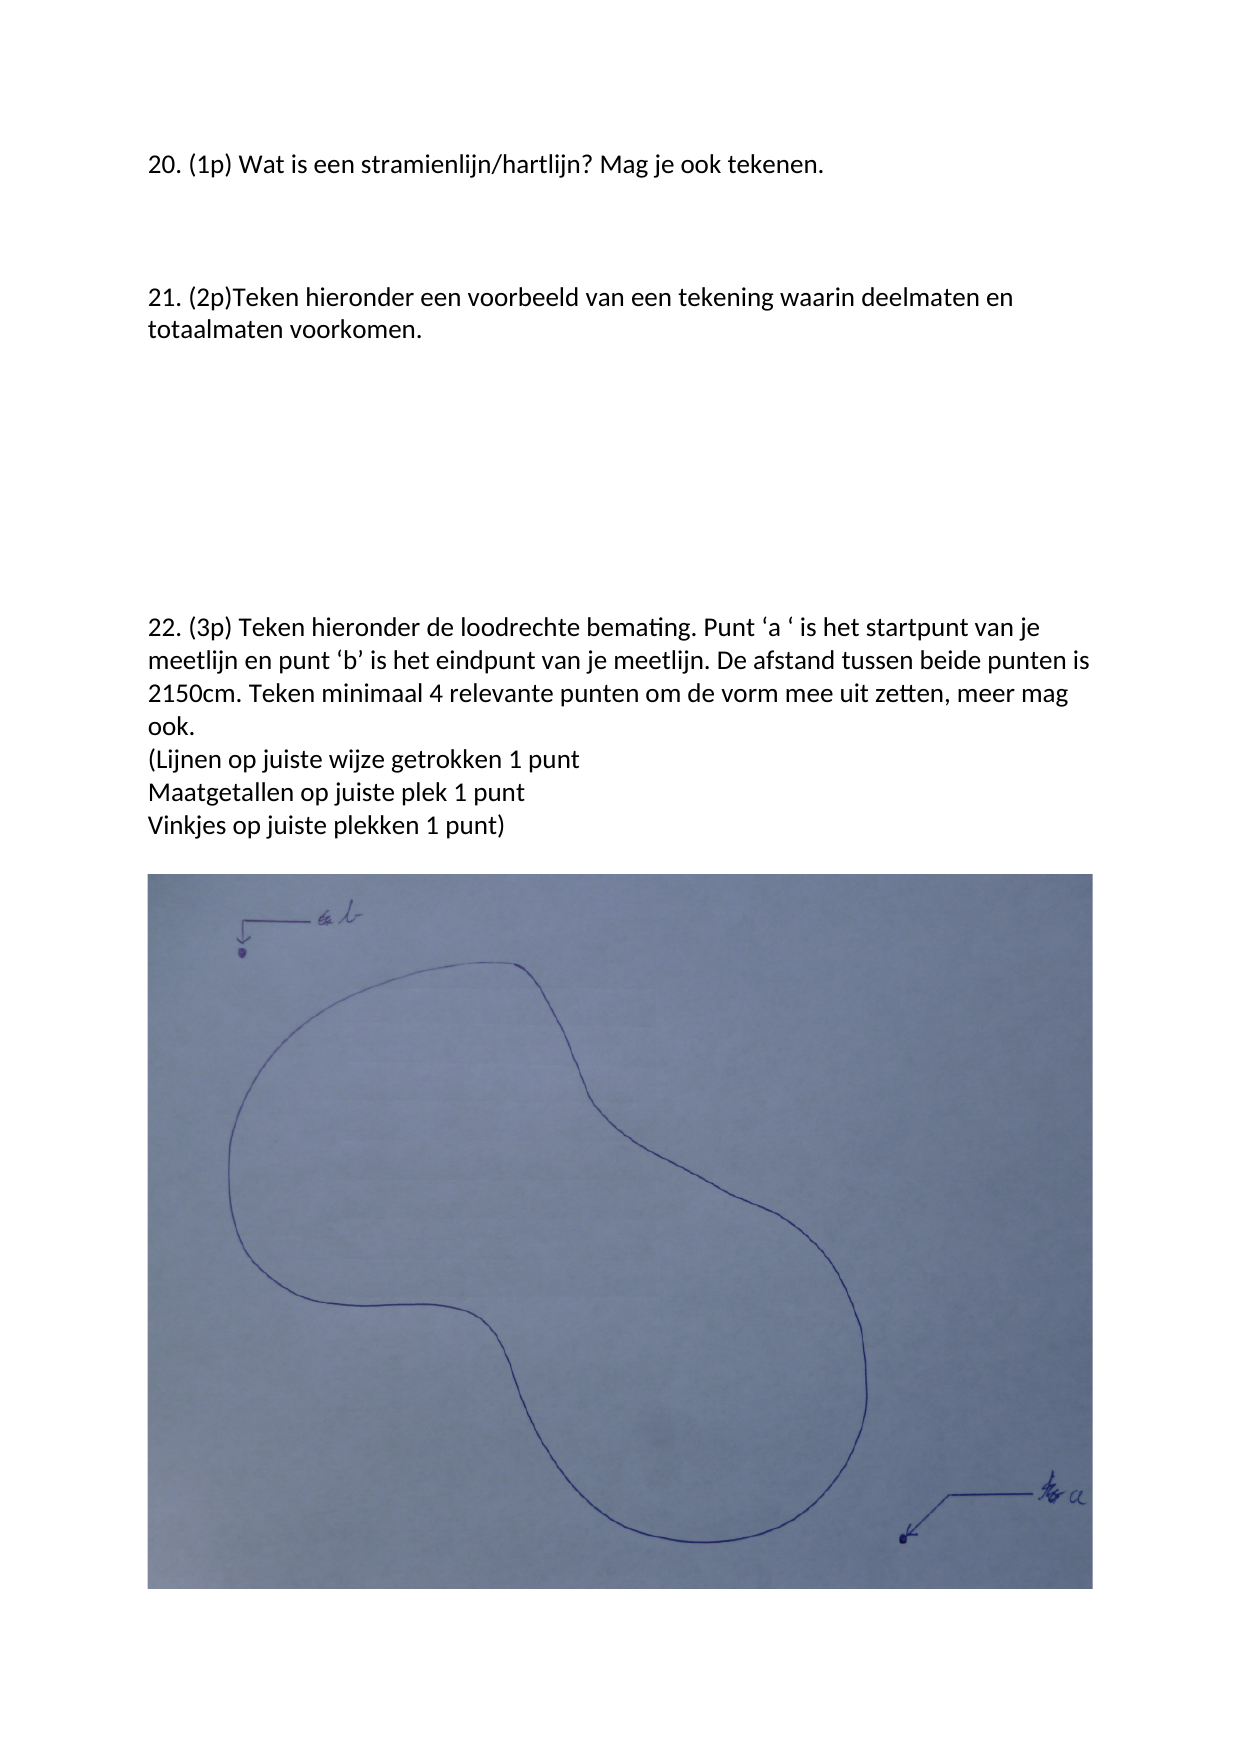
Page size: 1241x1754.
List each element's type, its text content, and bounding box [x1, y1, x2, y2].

text (Lijnen op juiste wijze getrokken 1 punt [148, 742, 1093, 775]
picture [147, 874, 1093, 1589]
text 20. (1p) Wat is een stramienlijn/hartlijn? Mag je ook tekenen. [148, 148, 1093, 181]
text 22. (3p) Teken hieronder de loodrechte bemating. Punt ‘a ‘ is het startpunt van je meetlijn en punt ‘b’ is het eindpunt van je meetlijn. De afstand tussen beide punten is 2150cm. Teken minimaal 4 relevante punten om de vorm mee uit zetten, meer mag ook. [148, 610, 1093, 742]
text Vinkjes op juiste plekken 1 punt) [148, 808, 1093, 841]
text Maatgetallen op juiste plek 1 punt [148, 775, 1093, 808]
text 21. (2p)Teken hieronder een voorbeeld van een tekening waarin deelmaten en totaalmaten voorkomen. [148, 280, 1093, 346]
